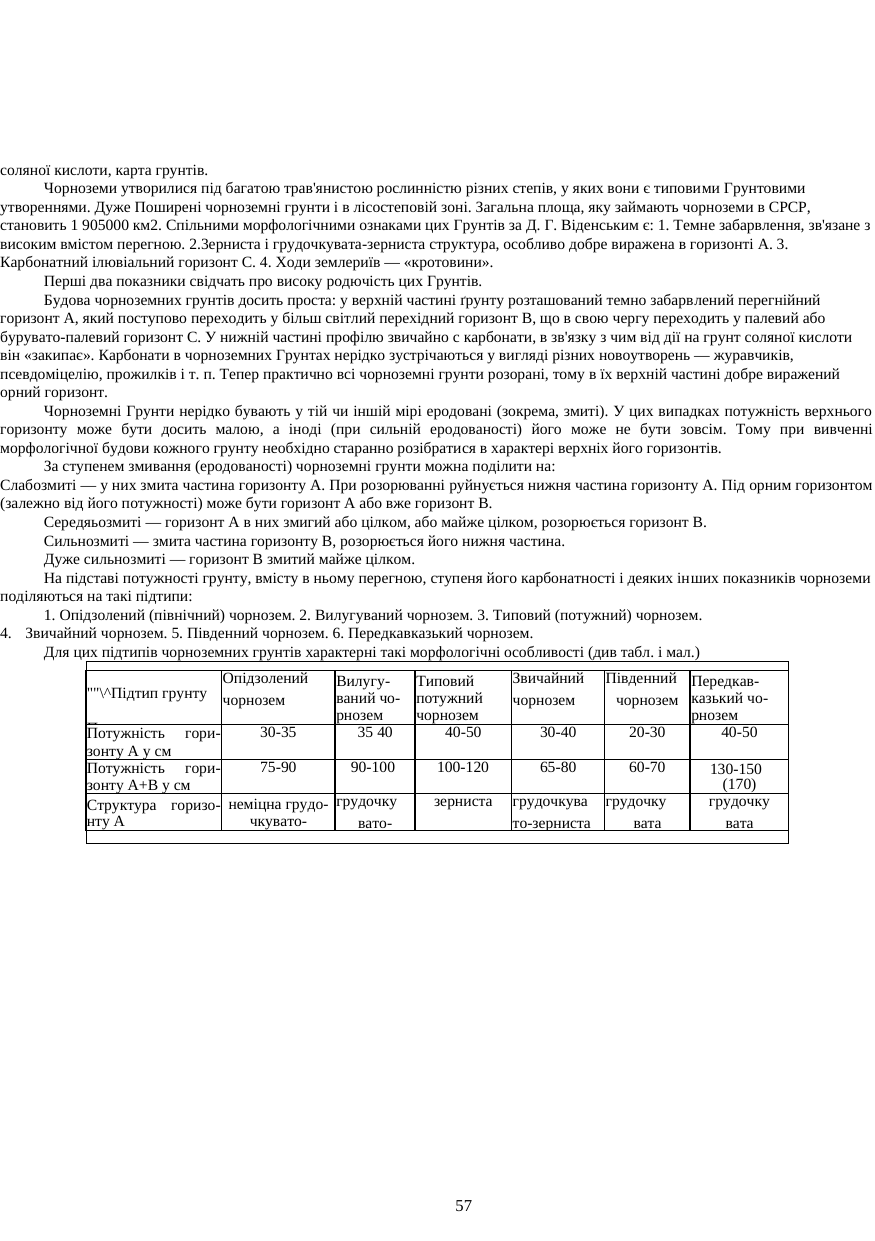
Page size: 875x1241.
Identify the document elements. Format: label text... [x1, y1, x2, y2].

table_header Звичайний чорнозем [512, 671, 604, 724]
table_header Вилугуваний чорнозем [336, 671, 414, 724]
text Чорноземи утворилися під багатою трав'янистою рослинністю різних степів, у яких вони є типовими Грунтовими утвореннями. Дуже Поширені чорноземні грунти і в лісостеповій зоні. Загальна площа, яку займають чорноземи в СРСР, становить 1 905000 км2. Спільними морфологічними ознаками цих Грунтів за Д. Г. Віденським є: 1. Темне забарвлення, зв'язане з високим вмістом перегною. 2.3ерниста і грудочкувата-зерниста структура, особливо добре виражена в горизонті А. 3. Карбонатний ілювіальний горизонт С. 4. Ходи землериїв — «кротовини». [0, 179, 874, 272]
table_cell 30-35 [222, 725, 334, 758]
table_cell 130-150 (170) [691, 760, 788, 793]
text Дуже сильнозмиті — горизонт В змитий майже цілком. [0, 550, 874, 568]
table_cell грудочку вато- [336, 794, 414, 830]
table_header Передкавказький чорнозем [691, 671, 788, 724]
table_cell 90-100 [336, 760, 414, 793]
table_cell Структура горизонту А [87, 794, 221, 830]
table_cell 100-120 [416, 760, 511, 793]
table_cell 60-70 [605, 760, 689, 793]
table_cell 75-90 [222, 760, 334, 793]
text Слабозмиті — у них змита частина горизонту А. При розорюванні руйнується нижня частина горизонту А. Під орним горизонтом (залежно від його потужності) може бути горизонт А або вже горизонт В. [0, 476, 874, 513]
table_cell грудочку вата [605, 794, 689, 830]
table_cell 35 40 [336, 725, 414, 758]
text Для цих підтипів чорноземних грунтів характерні такі морфологічні особливості (див табл. і мал.) [0, 642, 874, 661]
table_header Південний чорнозем [605, 671, 689, 724]
table_cell Потужність горизонту А у см [87, 725, 221, 758]
text На підставі потужності грунту, вмісту в ньому перегною, ступеня його карбонатності і деяких інших показників чорноземи поділяються на такі підтипи: [0, 568, 874, 605]
table_header ""\^Підтип грунту Показник [87, 671, 221, 724]
text 1. Опідзолений (північний) чорнозем. 2. Вилугуваний чорнозем. 3. Типовий (потужний) чорнозем. [0, 605, 874, 624]
table_cell грудочку вата [691, 794, 788, 830]
text Чорноземні Грунти нерідко бувають у тій чи іншій мірі еродовані (зокрема, змиті). У цих випадках потужність верхнього горизонту може бути досить малою, а іноді (при сильній еродованості) його може не бути зовсім. Тому при вивченні морфологічної будови кожного грунту необхідно старанно розібратися в характері верхніх його горизонтів. [0, 401, 874, 457]
table_cell неміцна грудочкувато- [222, 794, 334, 830]
table_header Типовий потужний чорнозем [416, 671, 511, 724]
table_cell зерниста [416, 794, 511, 830]
table_cell 30-40 [512, 725, 604, 758]
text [0, 160, 874, 179]
text За ступенем змивання (еродованості) чорноземні грунти можна поділити на: [0, 457, 874, 476]
table_cell 20-30 [605, 725, 689, 758]
text Будова чорноземних грунтів досить проста: у верхній частині ґрунту розташований темно забарвлений перегнійний горизонт А, який поступово переходить у більш світлий перехідний горизонт В, що в свою чергу переходить у палевий або бурувато-палевий горизонт С. У нижній частині профілю звичайно с карбонати, в зв'язку з чим від дії на грунт соляної кислоти він «закипає». Карбонати в чорноземних Грунтах нерідко зустрічаються у вигляді різних новоутворень — журавчиків, псевдоміцелію, прожилків і т. п. Тепер практично всі чорноземні грунти розорані, тому в їх верхній частині добре виражений орний горизонт. [0, 290, 874, 401]
text Перші два показники свідчать про високу родючість цих Грунтів. [0, 272, 874, 290]
table_header Опідзолений чорнозем [222, 671, 334, 724]
table_cell 65-80 [512, 760, 604, 793]
table_cell 40-50 [416, 725, 511, 758]
text Середяьозмиті — горизонт А в них змигий або цілком, або майже цілком, розорюється горизонт В. [0, 513, 874, 531]
table_cell 40-50 [691, 725, 788, 758]
table_cell Потужність горизонту А+В у см [87, 760, 221, 793]
table_cell грудочкува то-зерниста [512, 794, 604, 830]
list Звичайний чорнозем. 5. Південний чорнозем. 6. Передкавказький чорнозем. [0, 624, 874, 642]
text Сильнозмиті — змита частина горизонту В, розорюється його нижня частина. [0, 531, 874, 550]
